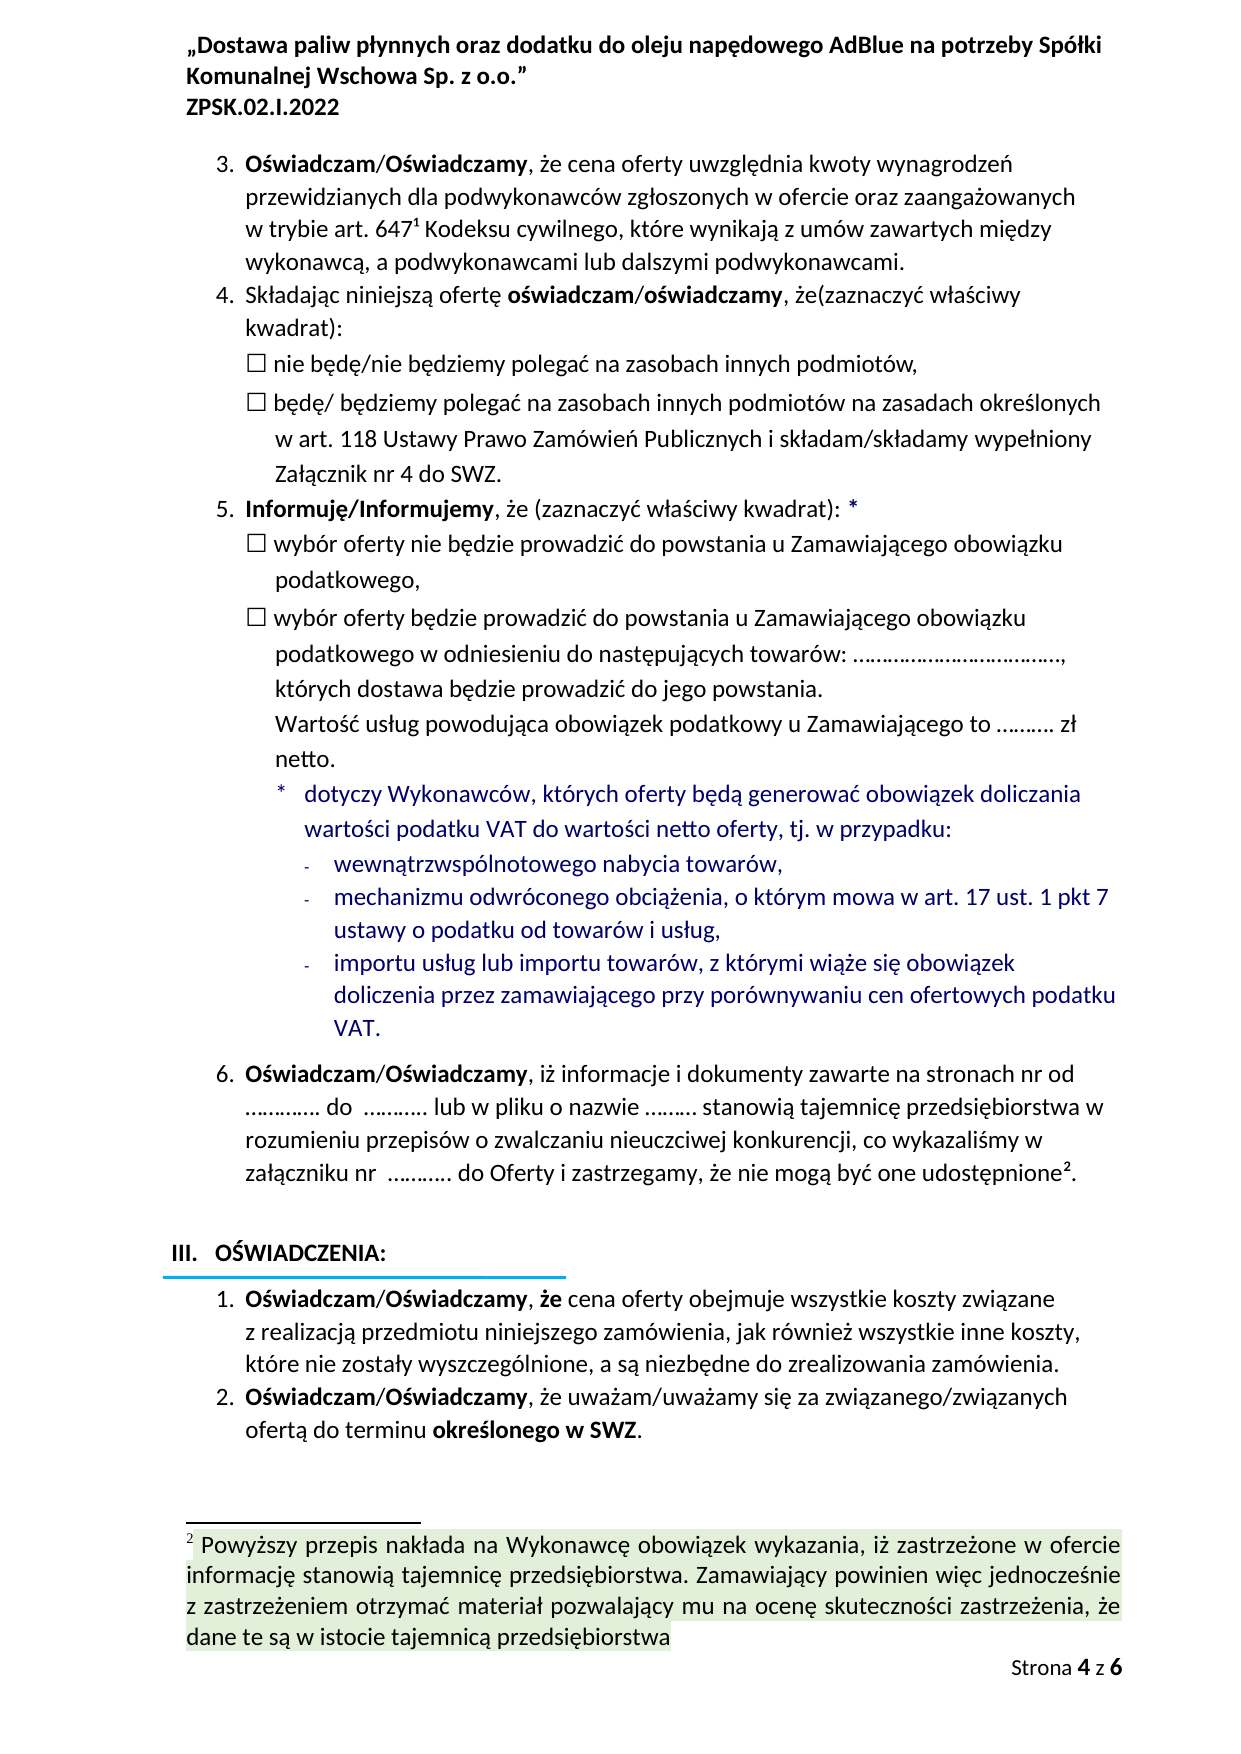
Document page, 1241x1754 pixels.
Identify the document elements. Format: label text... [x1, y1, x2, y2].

text nie będę/nie będziemy polegać na zasobach innych podmiotów, [245, 345, 1122, 379]
text będę/ będziemy polegać na zasobach innych podmiotów na zasadach określonych w art. 118 Ustawy Prawo Zamówień Publicznych i składam/składamy wypełniony Załącznik nr 4 do SWZ. [245, 384, 1122, 488]
list Oświadczam/Oświadczamy, że cena oferty uwzględnia kwoty wynagrodzeń przewidzianych dla podwykonawców zgłoszonych w ofercie oraz zaangażowanych w trybie art. 647¹ Kodeksu cywilnego, które wynikają z umów zawartych między wykonawcą, a podwykonawcami lub dalszymi podwykonawcami. [216, 148, 1122, 277]
list Składając niniejszą ofertę oświadczam/oświadczamy, że(zaznaczyć właściwy kwadrat): [216, 279, 1122, 343]
list mechanizmu odwróconego obciążenia, o którym mowa w art. 17 ust. 1 pkt 7 ustawy o podatku od towarów i usług, [304, 881, 1122, 944]
text Wartość usług powodująca obowiązek podatkowy u Zamawiającego to ………. zł netto. [275, 708, 1122, 773]
text wybór oferty nie będzie prowadzić do powstania u Zamawiającego obowiązku podatkowego, [245, 526, 1122, 595]
list importu usług lub importu towarów, z którymi wiąże się obowiązek doliczenia przez zamawiającego przy porównywaniu cen ofertowych podatku VAT. [304, 947, 1122, 1043]
list Oświadczam/Oświadczamy, iż informacje i dokumenty zawarte na stronach nr od …………. do ……….. lub w pliku o nazwie ……… stanowią tajemnicę przedsiębiorstwa w rozumieniu przepisów o zwalczaniu nieuczciwej konkurencji, co wykazaliśmy w załączniku nr ……….. do Oferty i zastrzegamy, że nie mogą być one udostępnione. [216, 1058, 1122, 1187]
text * dotyczy Wykonawców, których oferty będą generować obowiązek doliczania wartości podatku VAT do wartości netto oferty, tj. w przypadku: [275, 778, 1122, 843]
text wybór oferty będzie prowadzić do powstania u Zamawiającego obowiązku podatkowego w odniesieniu do następujących towarów: ………………………………, których dostawa będzie prowadzić do jego powstania. [245, 599, 1122, 703]
text III. OŚWIADCZENIA: [171, 1237, 1122, 1268]
list Oświadczam/Oświadczamy, że cena oferty obejmuje wszystkie koszty związane z realizacją przedmiotu niniejszego zamówienia, jak również wszystkie inne koszty, które nie zostały wyszczególnione, a są niezbędne do zrealizowania zamówienia. [216, 1283, 1122, 1379]
list wewnątrzwspólnotowego nabycia towarów, [304, 848, 1122, 878]
list Informuję/Informujemy, że (zaznaczyć właściwy kwadrat): * [216, 493, 1122, 523]
list Oświadczam/Oświadczamy, że uważam/uważamy się za związanego/związanych ofertą do terminu określonego w SWZ. [216, 1382, 1122, 1445]
